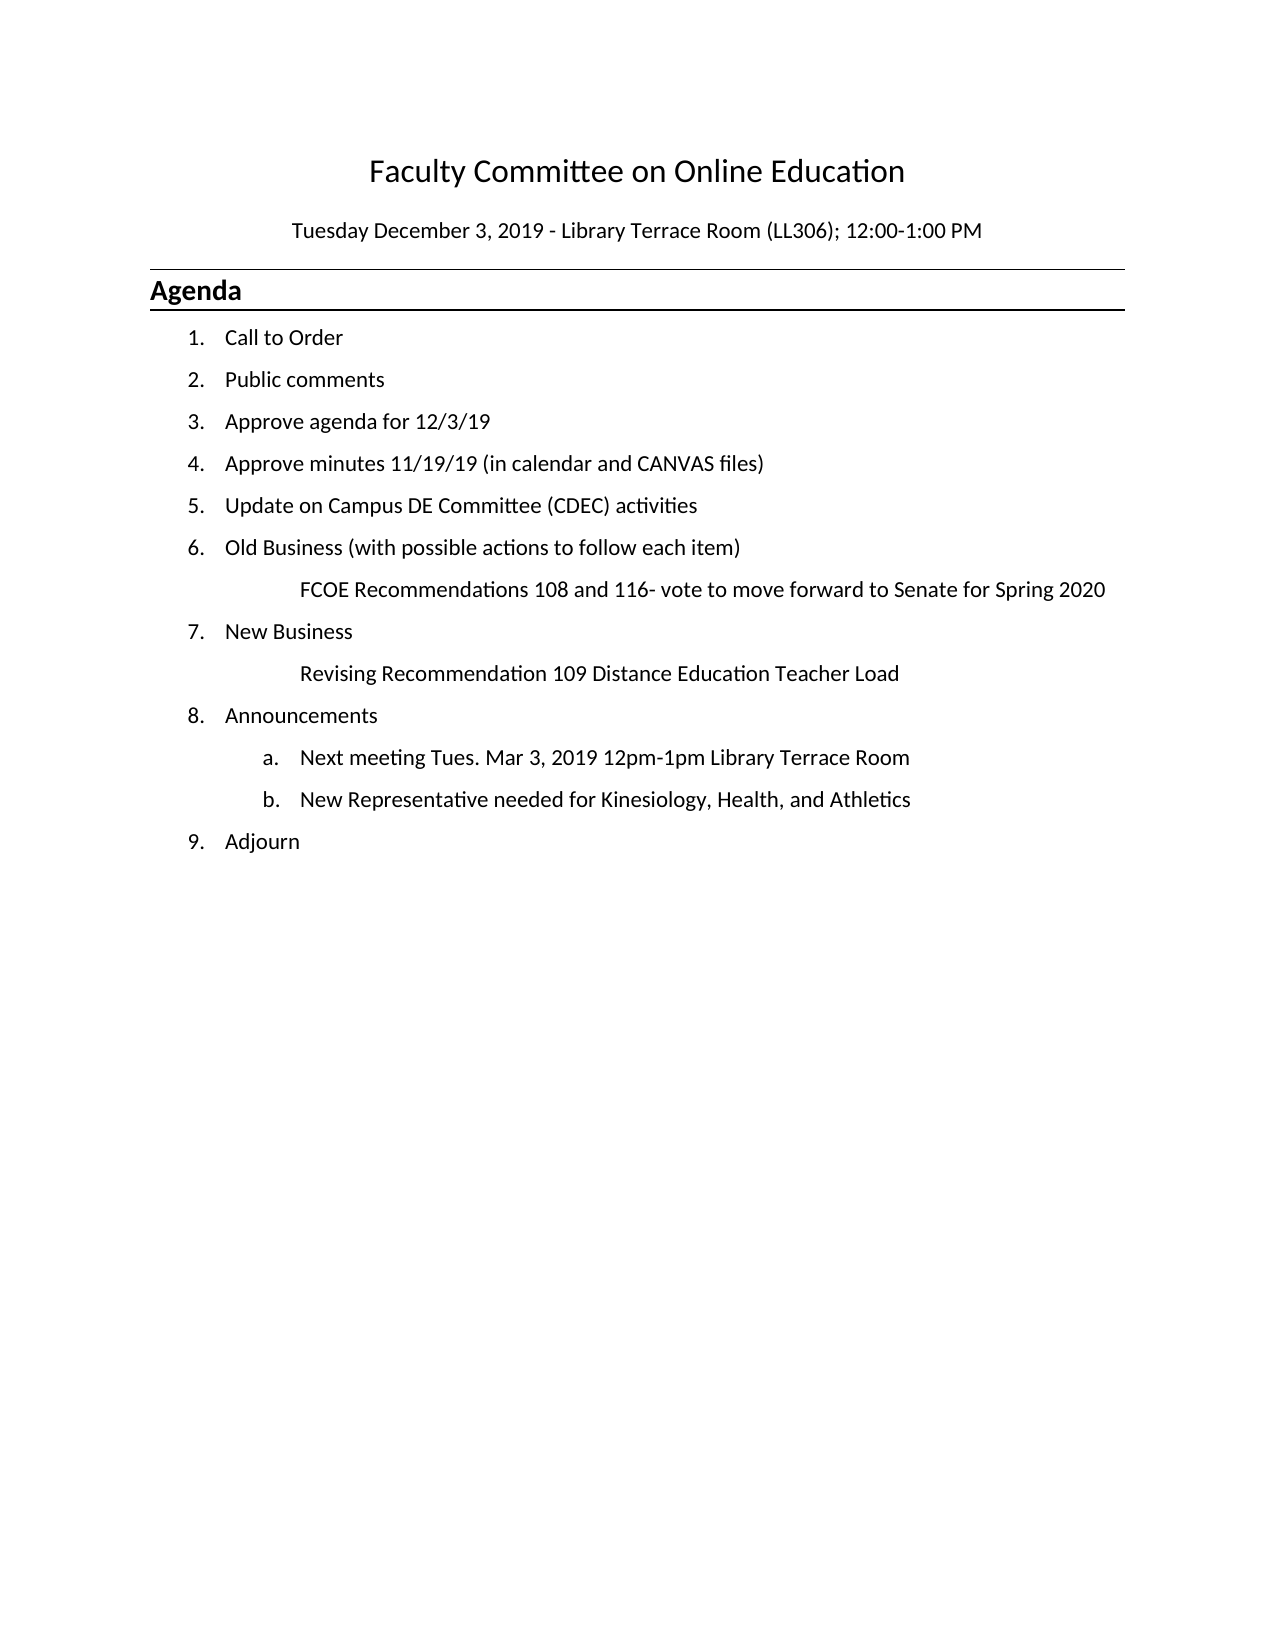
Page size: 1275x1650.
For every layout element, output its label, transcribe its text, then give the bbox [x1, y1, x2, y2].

list Old Business (with possible actions to follow each item) [187, 533, 1125, 561]
text Tuesday December 3, 2019 - Library Terrace Room (LL306); 12:00-1:00 PM [150, 216, 1125, 244]
list Public comments [187, 365, 1125, 393]
list Approve minutes 11/19/19 (in calendar and CANVAS files) [187, 449, 1125, 477]
subtitle Agenda [150, 270, 1125, 309]
list Approve agenda for 12/3/19 [187, 407, 1125, 435]
list New Representative needed for Kinesiology, Health, and Athletics [262, 785, 1125, 813]
list Call to Order [187, 323, 1125, 351]
list Announcements [187, 701, 1125, 729]
title Faculty Committee on Online Education [150, 150, 1125, 191]
list Adjourn [187, 827, 1125, 855]
list Update on Campus DE Committee (CDEC) activities [187, 491, 1125, 519]
list Revising Recommendation 109 Distance Education Teacher Load [300, 659, 1125, 687]
list FCOE Recommendations 108 and 116- vote to move forward to Senate for Spring 2020 [300, 575, 1125, 603]
list Next meeting Tues. Mar 3, 2019 12pm-1pm Library Terrace Room [262, 743, 1125, 771]
list New Business [187, 617, 1125, 645]
